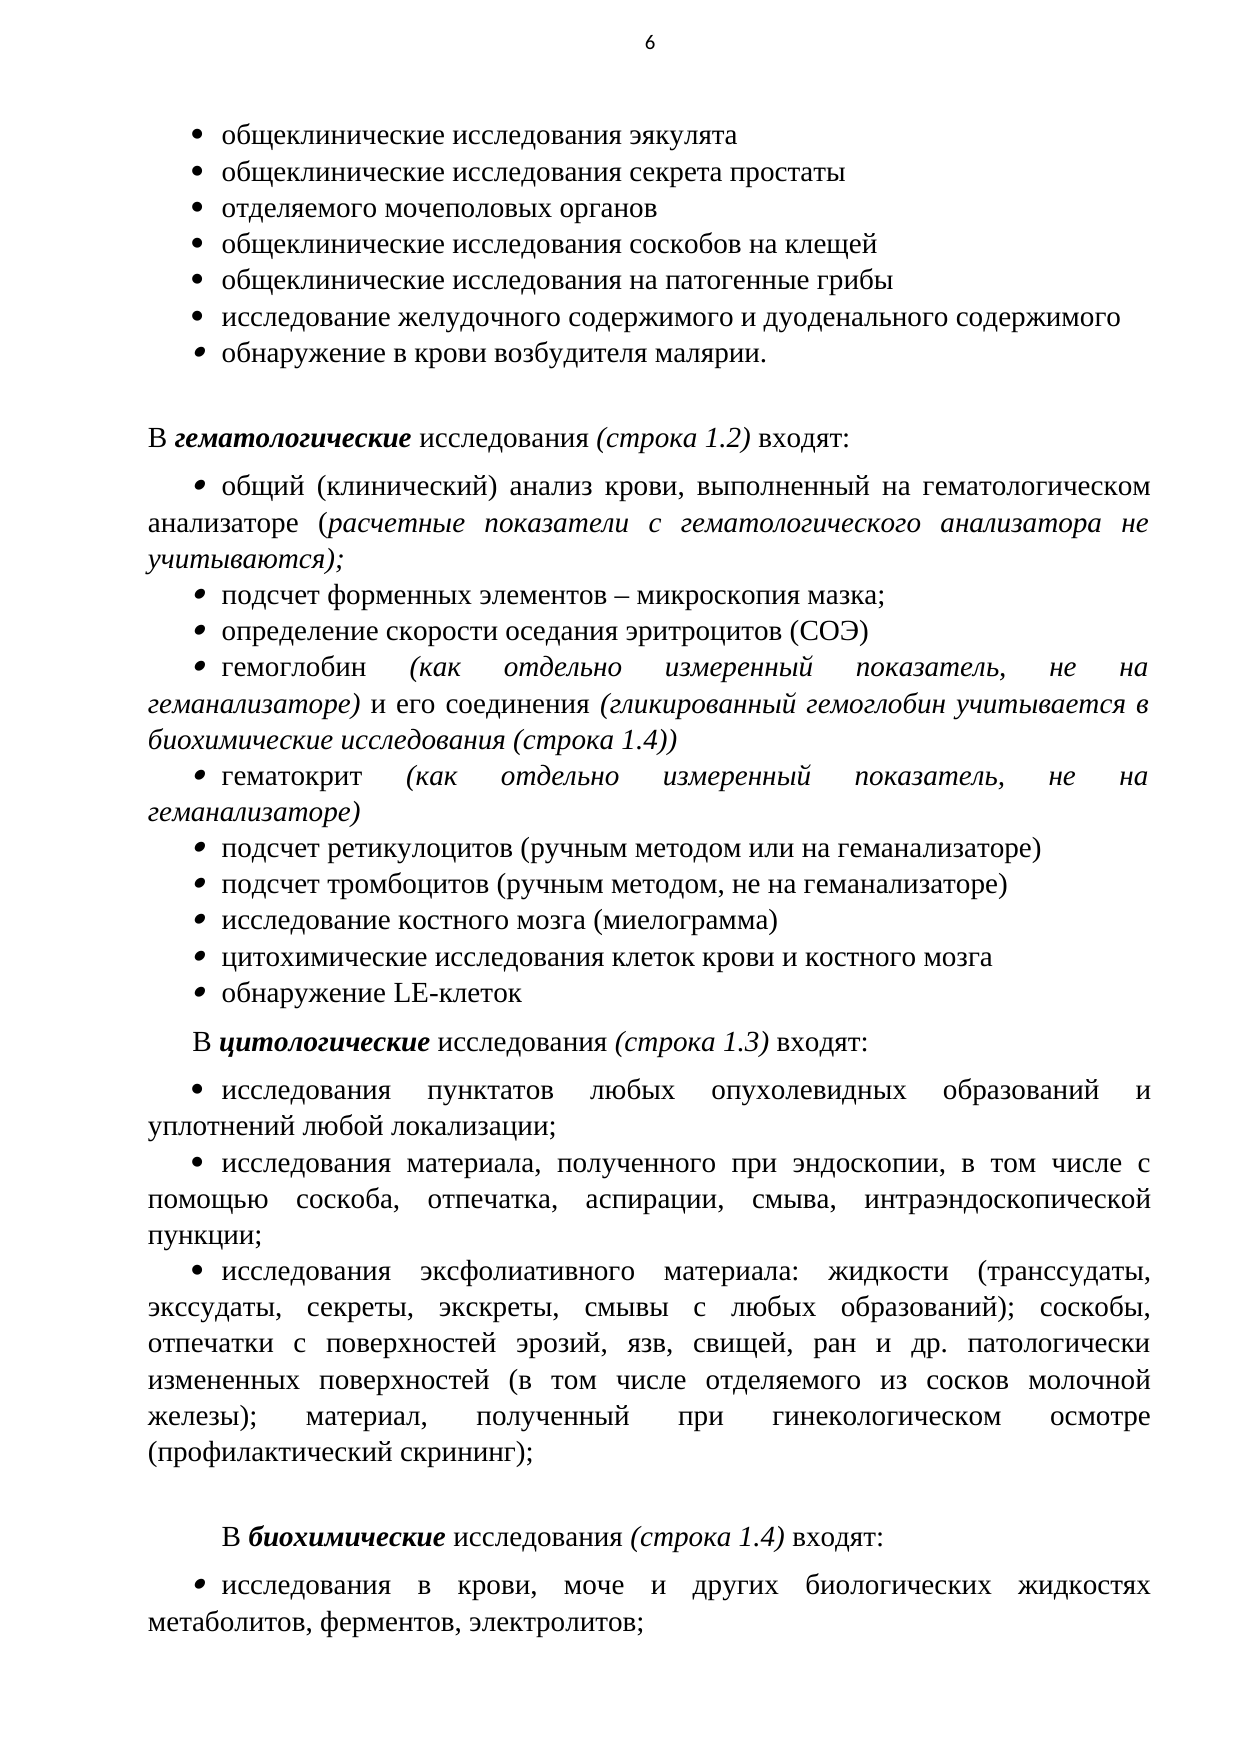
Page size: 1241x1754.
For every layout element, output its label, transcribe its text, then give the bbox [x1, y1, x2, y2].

list подсчет тромбоцитов (ручным методом, не на геманализаторе) [148, 866, 1152, 900]
list общеклинические исследования соскобов на клещей [148, 226, 1152, 260]
list исследования материала, полученного при эндоскопии, в том числе с помощью соскоба, отпечатка, аспирации, смыва, интраэндоскопической пункции; [148, 1145, 1152, 1251]
text В гематологические исследования (строка 1.2) входят: [148, 420, 1152, 453]
list отделяемого мочеполовых органов [148, 190, 1152, 224]
text В биохимические исследования (строка 1.4) входят: [148, 1519, 1152, 1552]
list общий (клинический) анализ крови, выполненный на гематологическом анализаторе (расчетные показатели с гематологического анализатора не учитываются); [148, 468, 1152, 574]
list подсчет ретикулоцитов (ручным методом или на геманализаторе) [148, 831, 1152, 864]
list исследования эксфолиативного материала: жидкости (транссудаты, экссудаты, секреты, экскреты, смывы с любых образований); соскобы, отпечатки с поверхностей эрозий, язв, свищей, ран и др. патологически измененных поверхностей (в том числе отделяемого из сосков молочной железы); материал, полученный при гинекологическом осмотре (профилактический скрининг); [148, 1253, 1152, 1468]
list общеклинические исследования эякулята [148, 117, 1152, 151]
list исследование костного мозга (миелограмма) [148, 902, 1152, 936]
list исследования пунктатов любых опухолевидных образований и уплотнений любой локализации; [148, 1072, 1152, 1142]
list цитохимические исследования клеток крови и костного мозга [148, 939, 1152, 972]
list обнаружение LE-клеток [148, 975, 1152, 1008]
list гематокрит (как отдельно измеренный показатель, не на геманализаторе) [148, 758, 1152, 828]
list исследование желудочного содержимого и дуоденального содержимого [148, 299, 1152, 332]
list общеклинические исследования секрета простаты [148, 154, 1152, 187]
list гемоглобин (как отдельно измеренный показатель, не на геманализаторе) и его соединения (гликированный гемоглобин учитывается в биохимические исследования (строка 1.4)) [148, 649, 1152, 756]
list исследования в крови, моче и других биологических жидкостях метаболитов, ферментов, электролитов; [148, 1567, 1152, 1637]
list обнаружение в крови возбудителя малярии. [148, 335, 1152, 369]
list определение скорости оседания эритроцитов (СОЭ) [148, 613, 1152, 647]
text В цитологические исследования (строка 1.3) входят: [148, 1024, 1152, 1057]
list общеклинические исследования на патогенные грибы [148, 262, 1152, 296]
list подсчет форменных элементов – микроскопия мазка; [148, 577, 1152, 611]
